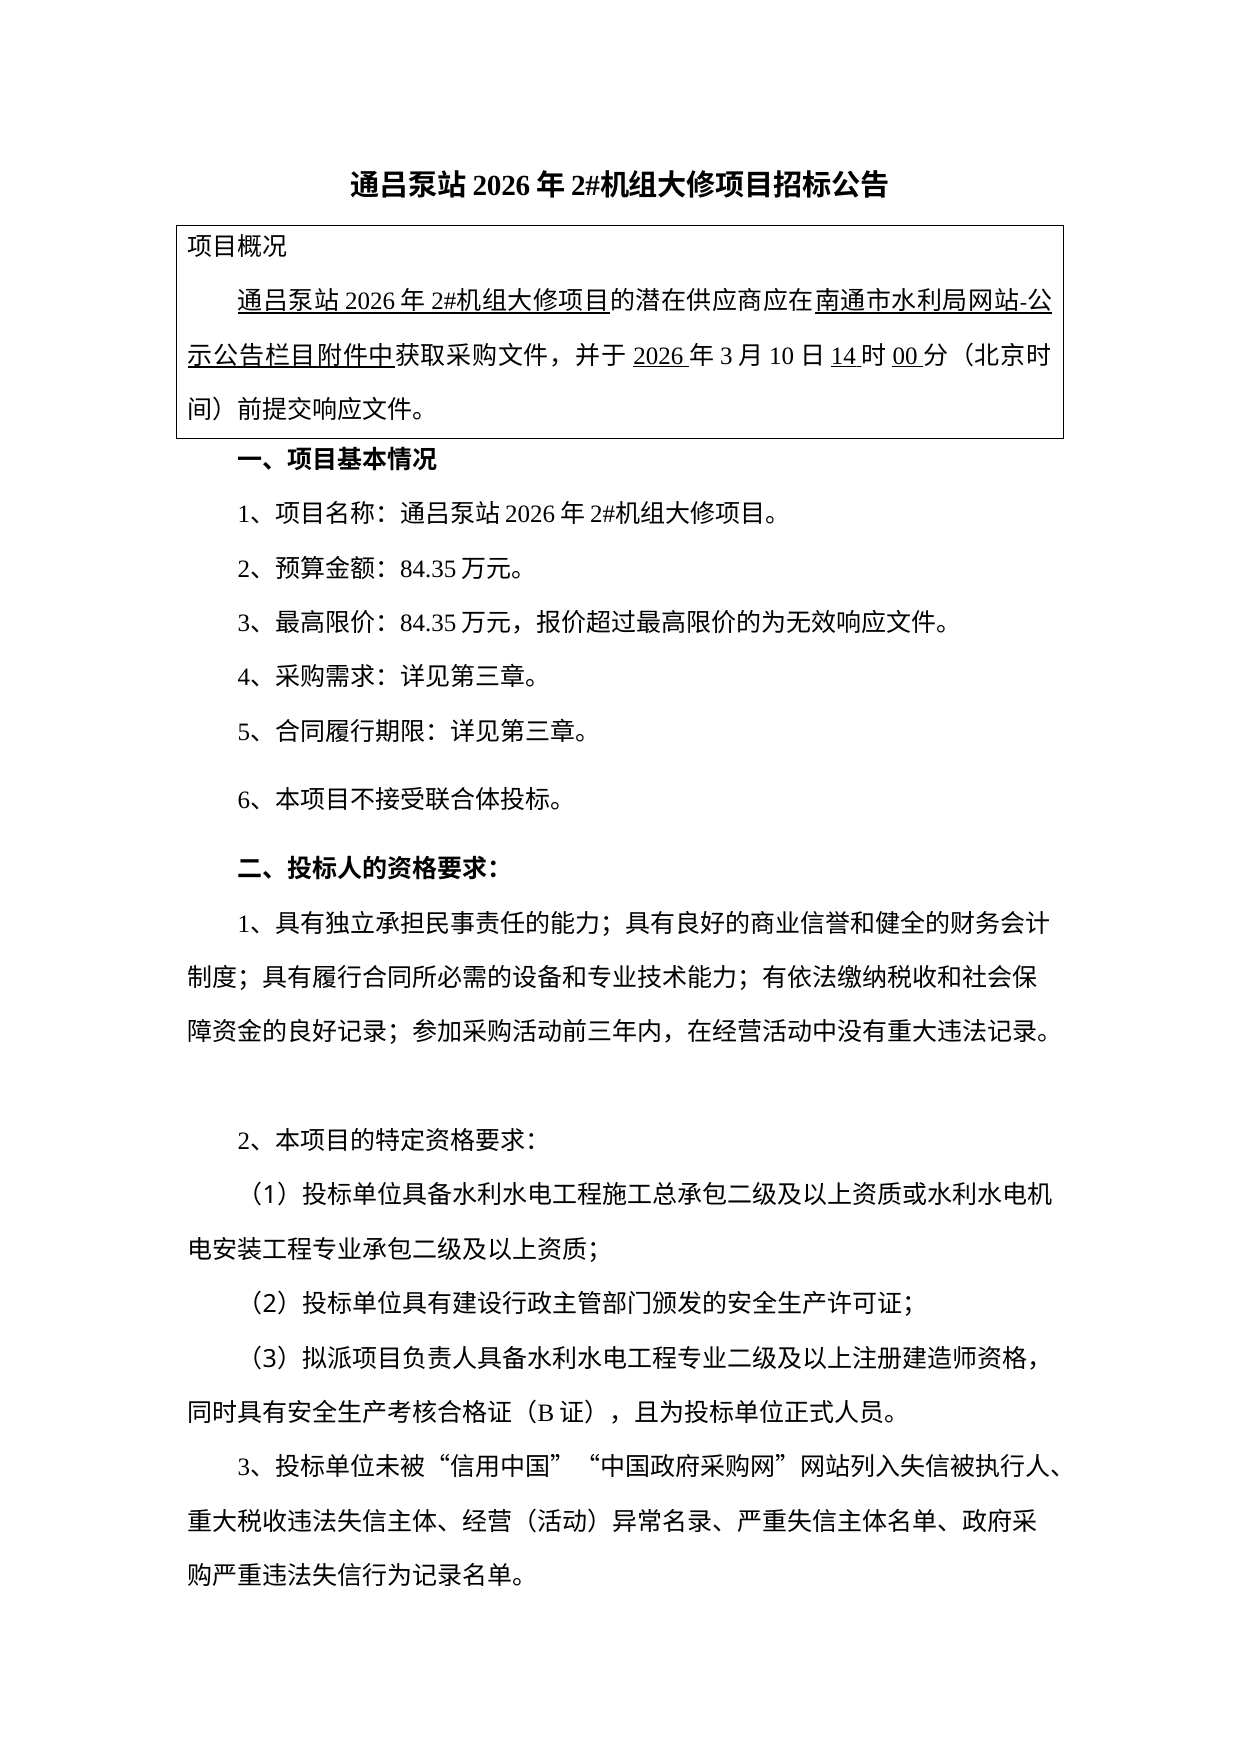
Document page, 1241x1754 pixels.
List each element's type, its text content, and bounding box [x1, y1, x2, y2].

text （2）投标单位具有建设行政主管部门颁发的安全生产许可证； [187, 1284, 1053, 1320]
text 2、预算金额：84.35万元。 [187, 548, 1053, 584]
text （1）投标单位具备水利水电工程施工总承包二级及以上资质或水利水电机电安装工程专业承包二级及以上资质； [187, 1175, 1053, 1266]
text 通吕泵站2026年2#机组大修项目招标公告 [187, 162, 1053, 204]
text 4、采购需求：详见第三章。 [187, 657, 1053, 693]
text 3、投标单位未被“信用中国”“中国政府采购网”网站列入失信被执行人、重大税收违法失信主体、经营（活动）异常名录、严重失信主体名单、政府采购严重违法失信行为记录名单。 [187, 1447, 1053, 1592]
text 6、本项目不接受联合体投标。 [187, 766, 1053, 831]
text 2、本项目的特定资格要求： [187, 1121, 1053, 1157]
text （3）拟派项目负责人具备水利水电工程专业二级及以上注册建造师资格，同时具有安全生产考核合格证（B证），且为投标单位正式人员。 [187, 1338, 1053, 1429]
text 二、投标人的资格要求： [187, 849, 1053, 885]
table_header 项目概况 通吕泵站2026年2#机组大修项目的潜在供应商应在南通市水利局网站-公示公告栏目附件中获取采购文件，并于2026年3月10日14时00分（北京时间）前提交响应文件。 [177, 226, 1063, 438]
text 一、项目基本情况 [187, 439, 1053, 476]
text 1、项目名称：通吕泵站2026年2#机组大修项目。 [187, 494, 1053, 530]
text 3、最高限价：84.35万元，报价超过最高限价的为无效响应文件。 [187, 602, 1053, 639]
text 5、合同履行期限：详见第三章。 [187, 711, 1053, 747]
text 1、具有独立承担民事责任的能力；具有良好的商业信誉和健全的财务会计制度；具有履行合同所必需的设备和专业技术能力；有依法缴纳税收和社会保障资金的良好记录；参加采购活动前三年内，在经营活动中没有重大违法记录。 [187, 903, 1053, 1102]
